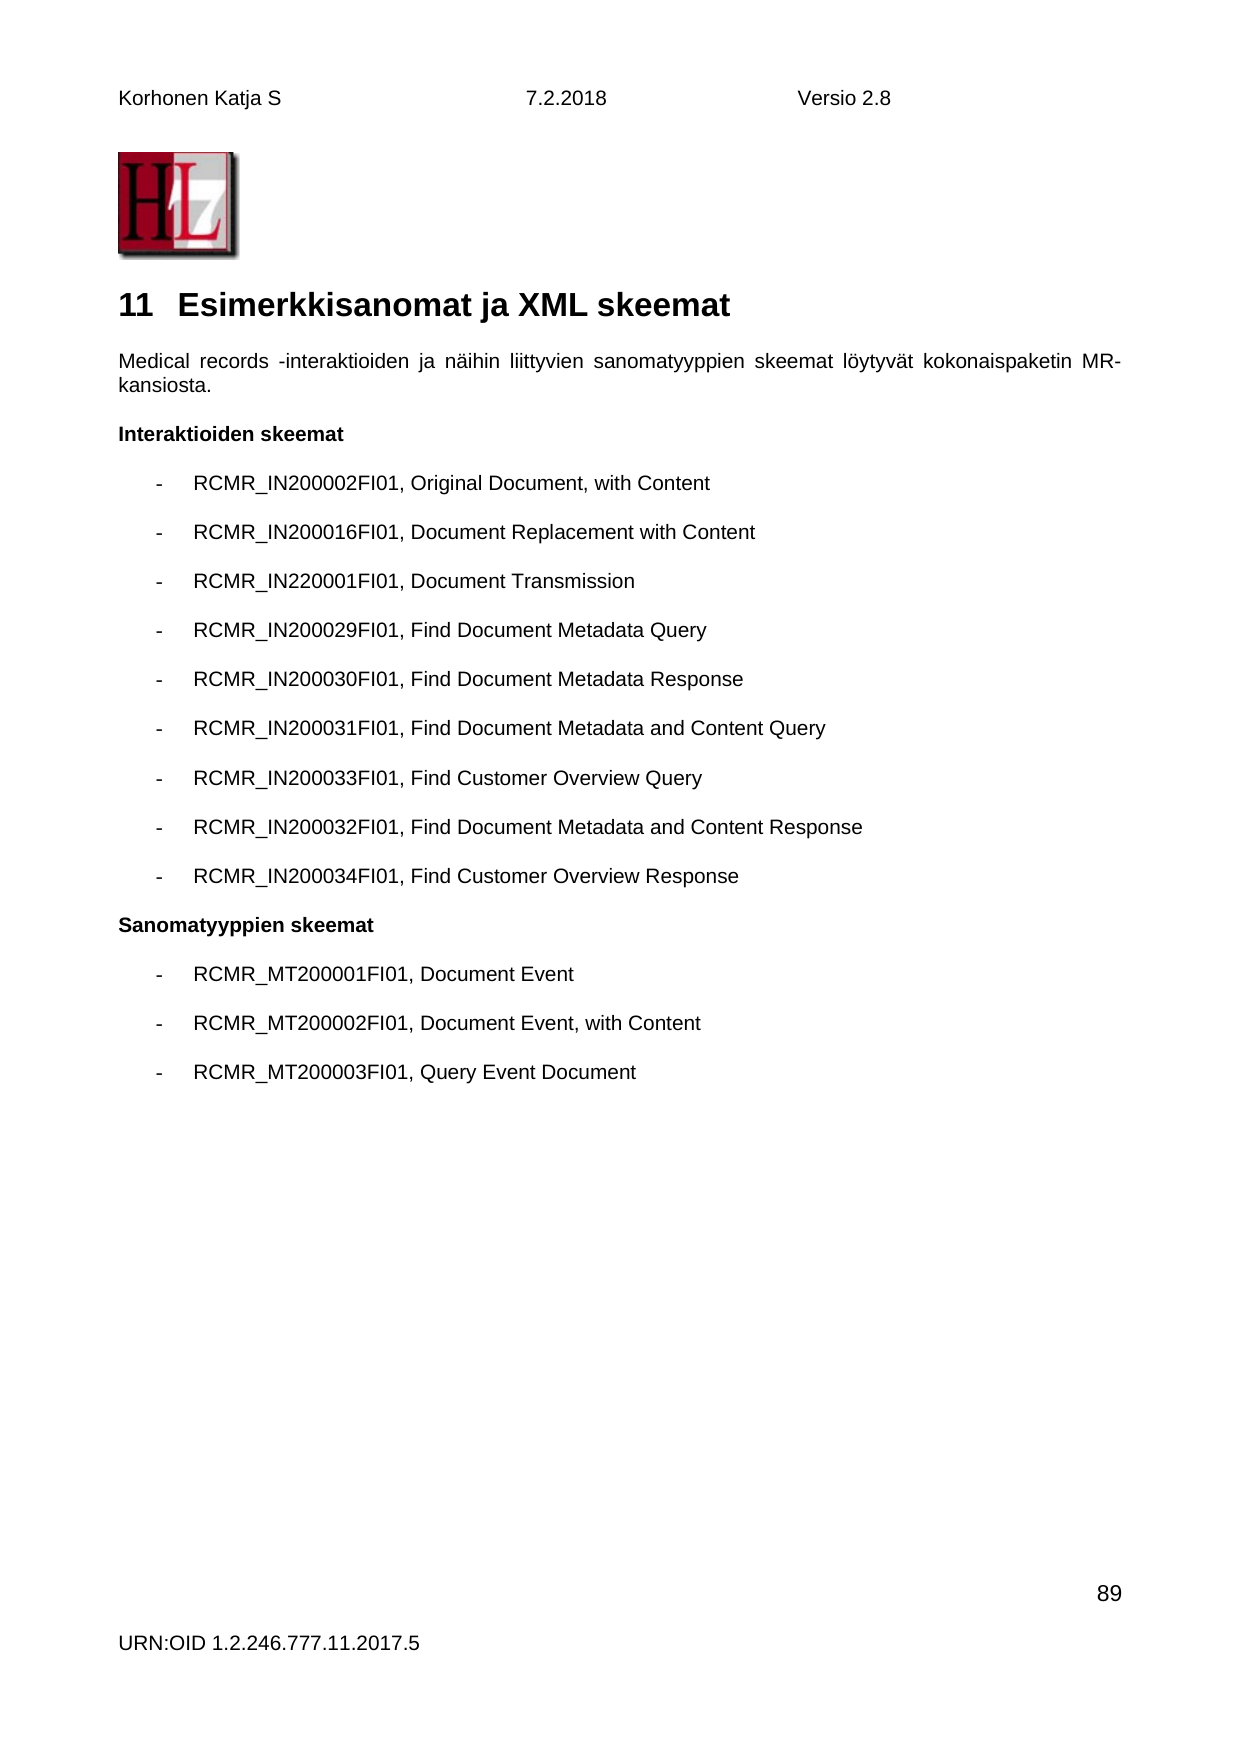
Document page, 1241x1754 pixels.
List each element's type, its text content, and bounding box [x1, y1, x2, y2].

list RCMR_IN200033FI01, Find Customer Overview Query [156, 765, 1122, 789]
list RCMR_MT200003FI01, Query Event Document [156, 1060, 1122, 1084]
list RCMR_IN200031FI01, Find Document Metadata and Content Query [156, 716, 1122, 740]
text Interaktioiden skeemat [118, 421, 1122, 445]
text Sanomatyyppien skeemat [118, 913, 1122, 937]
list RCMR_IN200032FI01, Find Document Metadata and Content Response [156, 814, 1122, 839]
list RCMR_IN200030FI01, Find Document Metadata Response [156, 667, 1122, 691]
subtitle Esimerkkisanomat ja XML skeemat [118, 285, 1122, 323]
list RCMR_IN200016FI01, Document Replacement with Content [156, 519, 1122, 544]
list RCMR_MT200001FI01, Document Event [156, 962, 1122, 986]
text Medical records -interaktioiden ja näihin liittyvien sanomatyyppien skeemat löytyvät kokonaispaketin MR-kansiosta. [118, 348, 1122, 396]
list RCMR_IN220001FI01, Document Transmission [156, 569, 1122, 593]
list RCMR_IN200029FI01, Find Document Metadata Query [156, 618, 1122, 642]
picture [118, 152, 241, 260]
list RCMR_IN200002FI01, Original Document, with Content [156, 470, 1122, 494]
list RCMR_MT200002FI01, Document Event, with Content [156, 1011, 1122, 1035]
list RCMR_IN200034FI01, Find Customer Overview Response [156, 864, 1122, 888]
